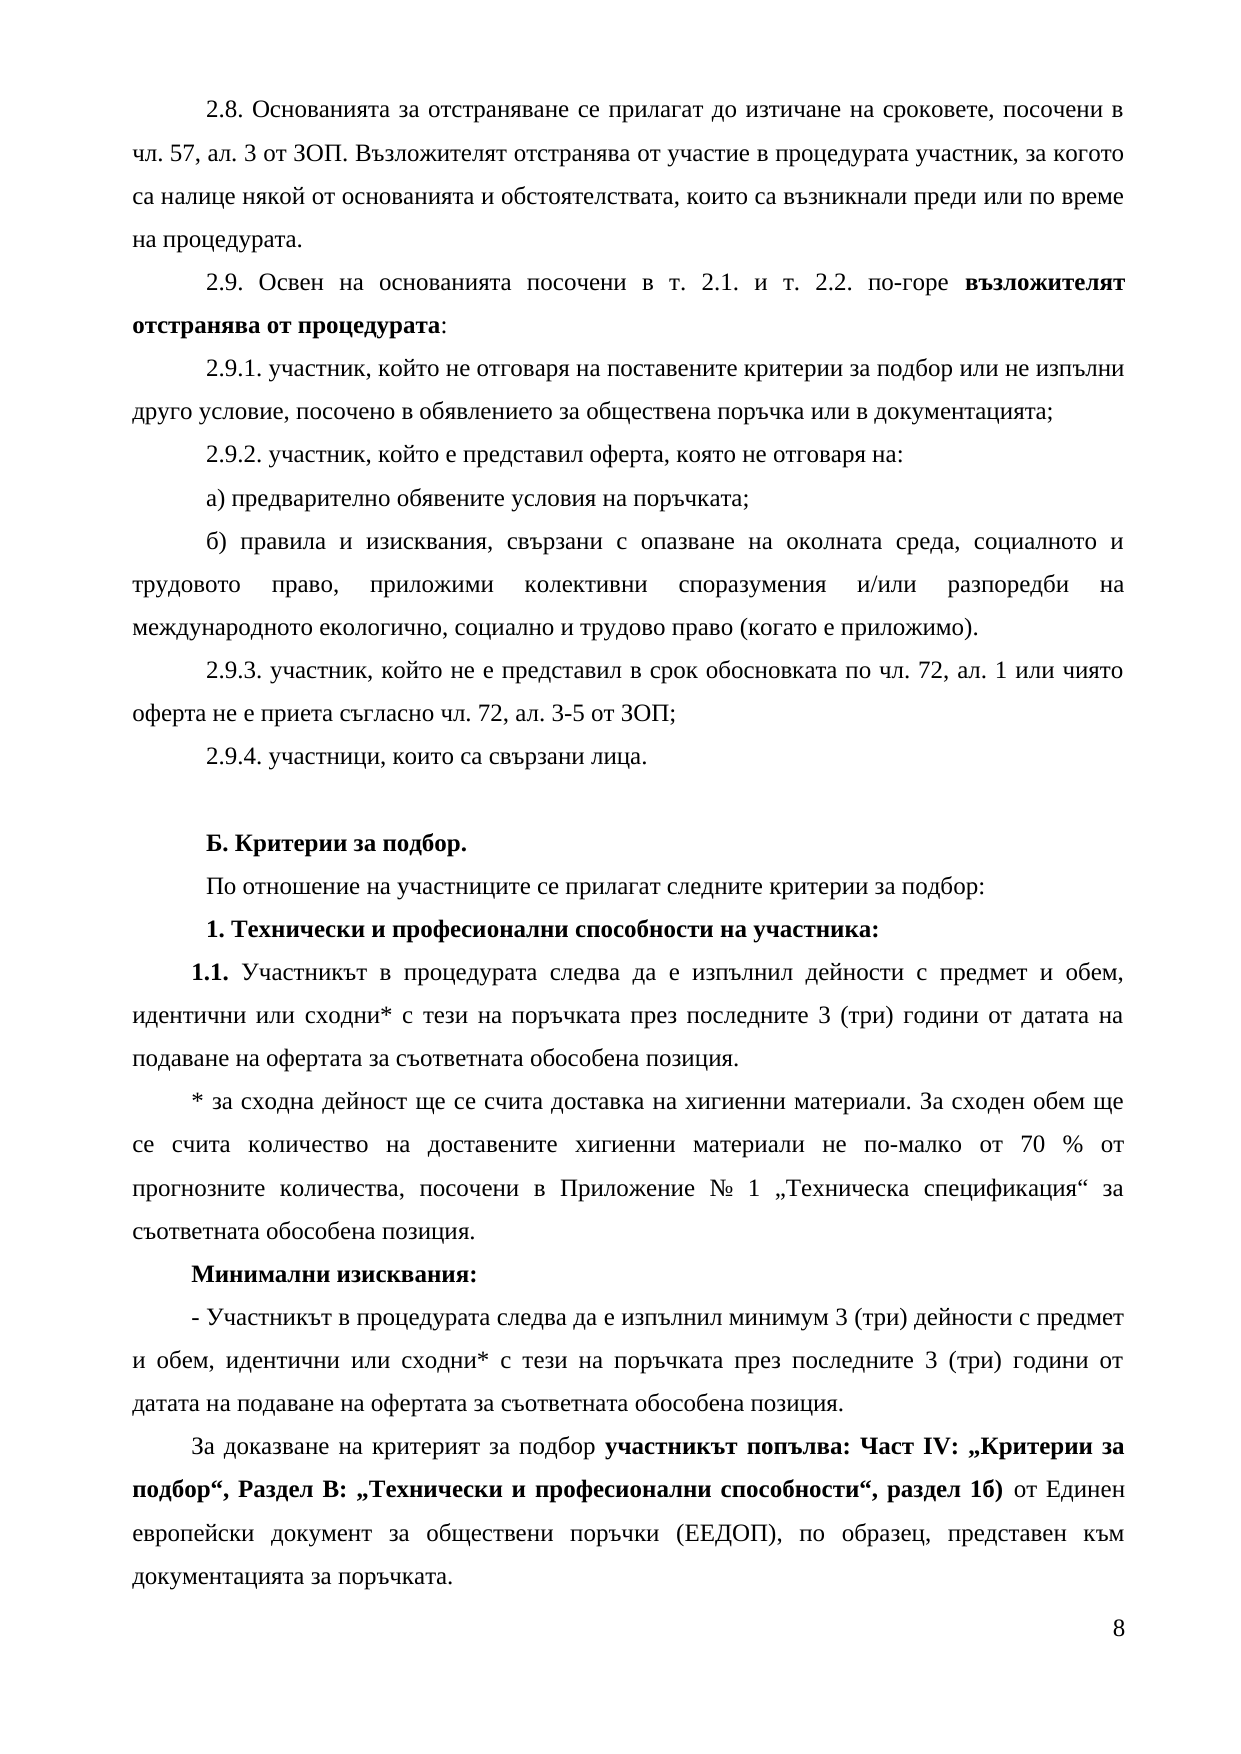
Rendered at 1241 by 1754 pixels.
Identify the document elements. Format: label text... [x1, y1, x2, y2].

subtitle Б. Критерии за подбор. [132, 828, 1125, 856]
text б) правила и изисквания, свързани с опазване на околната среда, социалното и трудовото право, приложими колективни споразумения и/или разпоредби на международното екологично, социално и трудово право (когато е приложимо). [132, 526, 1125, 641]
text 2.9.2. участник, който е представил оферта, която не отговаря на: [132, 439, 1125, 468]
text 2.9.4. участници, които са свързани лица. [132, 741, 1125, 770]
text По отношение на участниците се прилагат следните критерии за подбор: [132, 871, 1125, 899]
text 2.8. Основанията за отстраняване се прилагат до изтичане на сроковете, посочени в чл. 57, ал. 3 от ЗОП. Възложителят отстранява от участие в процедурата участник, за когото са налице някой от основанията и обстоятелствата, които са възникнали преди или по време на процедурата. [132, 94, 1125, 253]
text 2.9.1. участник, който не отговаря на поставените критерии за подбор или не изпълни друго условие, посочено в обявлението за обществена поръчка или в документацията; [132, 353, 1125, 425]
text * за сходна дейност ще се счита доставка на хигиенни материали. За сходен обем ще се счита количество на доставените хигиенни материали не по-малко от 70 % от прогнозните количества, посочени в Приложение № 1 „Техническа спецификация“ за съответната обособена позиция. [132, 1086, 1125, 1244]
text - Участникът в процедурата следва да е изпълнил минимум 3 (три) дейности с предмет и обем, идентични или сходни* с тези на поръчката през последните 3 (три) години от датата на подаване на офертата за съответната обособена позиция. [132, 1302, 1125, 1417]
text За доказване на критерият за подбор участникът попълва: Част IV: „Критерии за подбор“, Раздел В: „Технически и професионални способности“, раздел 1б) от Единен европейски документ за обществени поръчки (ЕЕДОП), по образец, представен към документацията за поръчката. [132, 1431, 1125, 1589]
text 2.9. Освен на основанията посочени в т. 2.1. и т. 2.2. по-горе възложителят отстранява от процедурата: [132, 267, 1125, 339]
text 1.1. Участникът в процедурата следва да е изпълнил дейности с предмет и обем, идентични или сходни* с тези на поръчката през последните 3 (три) години от датата на подаване на офертата за съответната обособена позиция. [132, 957, 1125, 1072]
text а) предварително обявените условия на поръчката; [132, 483, 1125, 511]
text 2.9.3. участник, който не е представил в срок обосновката по чл. 72, ал. 1 или чиято оферта не е приета съгласно чл. 72, ал. 3-5 от ЗОП; [132, 655, 1125, 727]
text 1. Технически и професионални способности на участника: [132, 914, 1125, 943]
text Минимални изисквания: [132, 1259, 1125, 1288]
